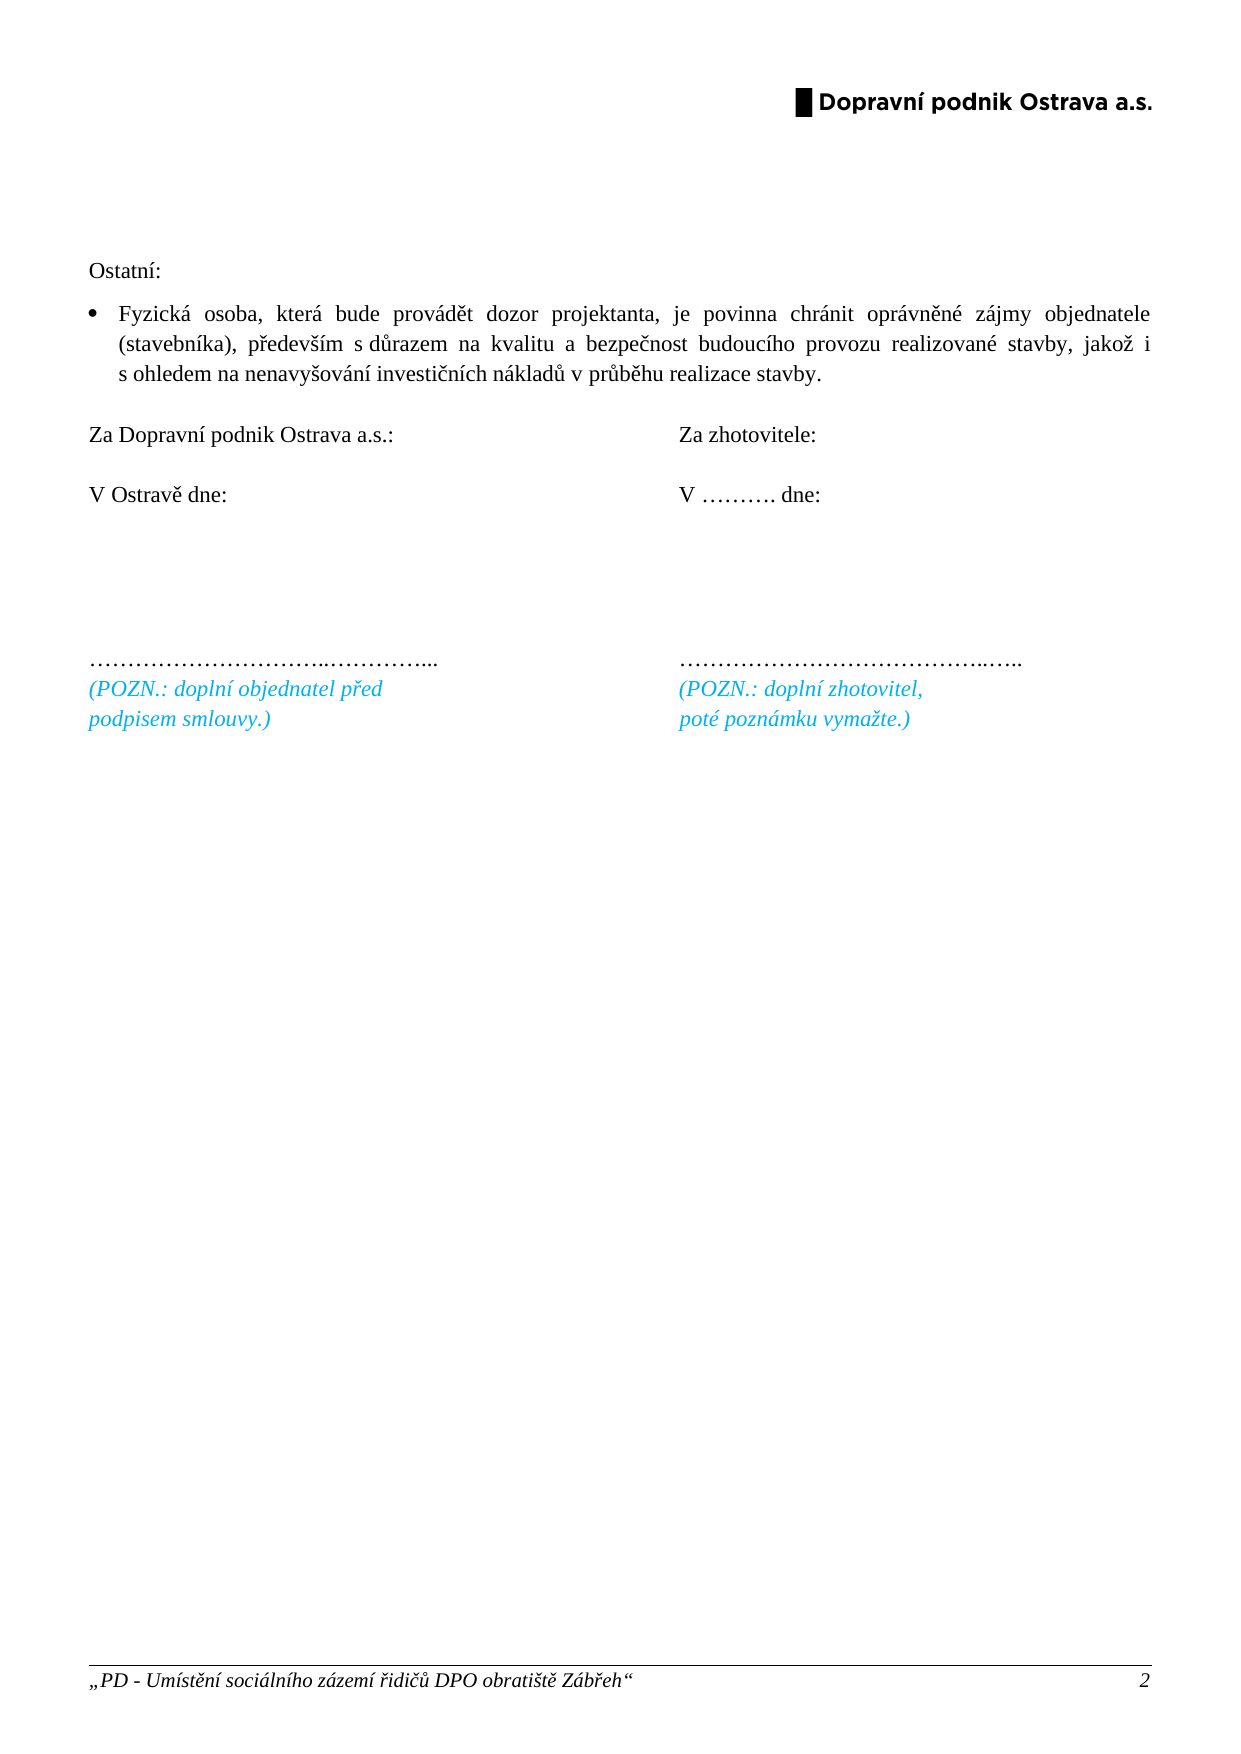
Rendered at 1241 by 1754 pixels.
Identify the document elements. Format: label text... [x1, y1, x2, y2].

list Fyzická osoba, která bude provádět dozor projektanta, je povinna chránit oprávněné zájmy objednatele (stavebníka), především s důrazem na kvalitu a bezpečnost budoucího provozu realizované stavby, jakož i s ohledem na nenavyšování investičních nákladů v průběhu realizace stavby. [89, 300, 1152, 387]
text podpisem smlouvy.) poté poznámku vymažte.) [89, 705, 1152, 732]
picture [795, 88, 1152, 117]
text Za Dopravní podnik Ostrava a.s.: Za zhotovitele: [89, 421, 1152, 447]
text Ostatní: [89, 257, 1152, 284]
text …………………………..…………... …………………………………..….. [89, 645, 1152, 671]
text (POZN.: doplní objednatel před (POZN.: doplní zhotovitel, [89, 675, 1152, 701]
text V Ostravě dne: V ………. dne: [89, 481, 1152, 508]
